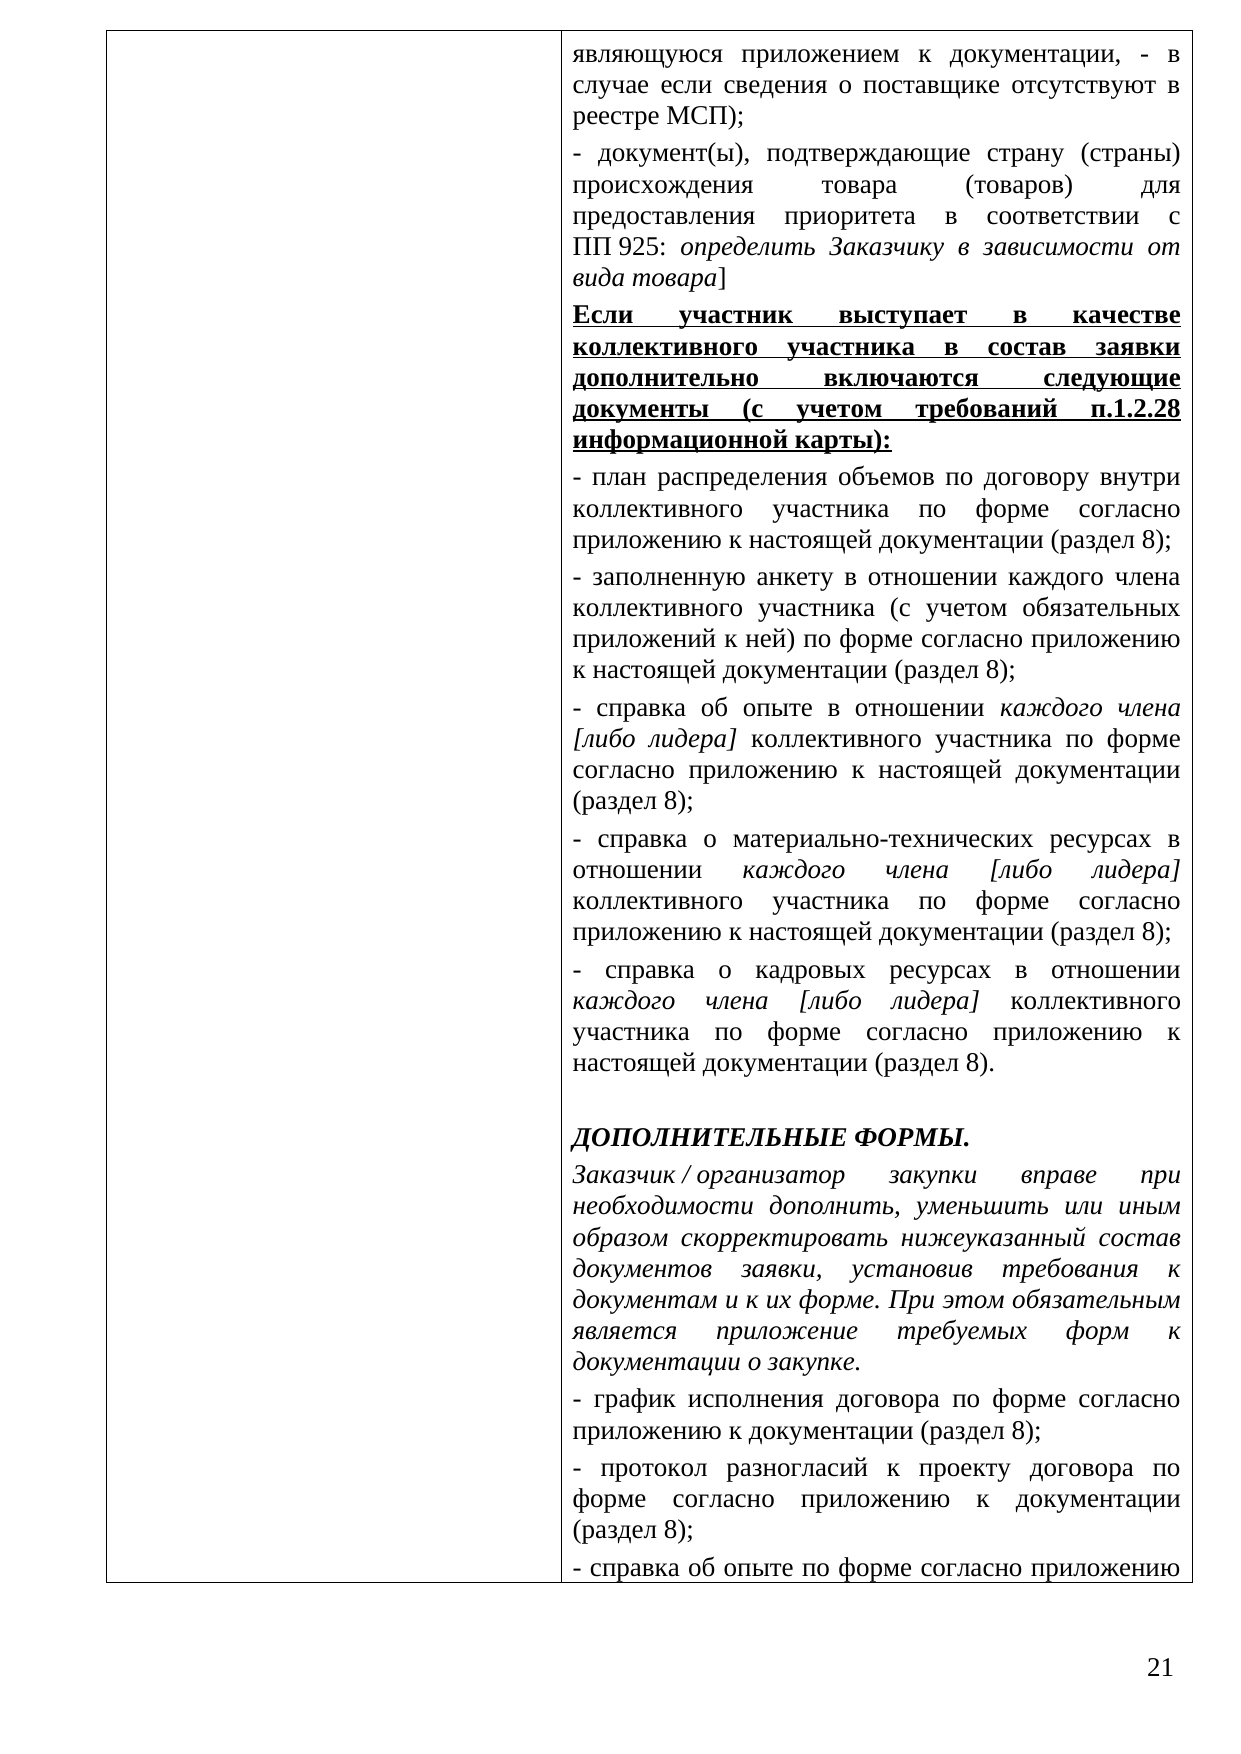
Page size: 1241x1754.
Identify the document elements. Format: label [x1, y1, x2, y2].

table_cell [107, 31, 561, 1582]
table_cell [562, 31, 1192, 1582]
